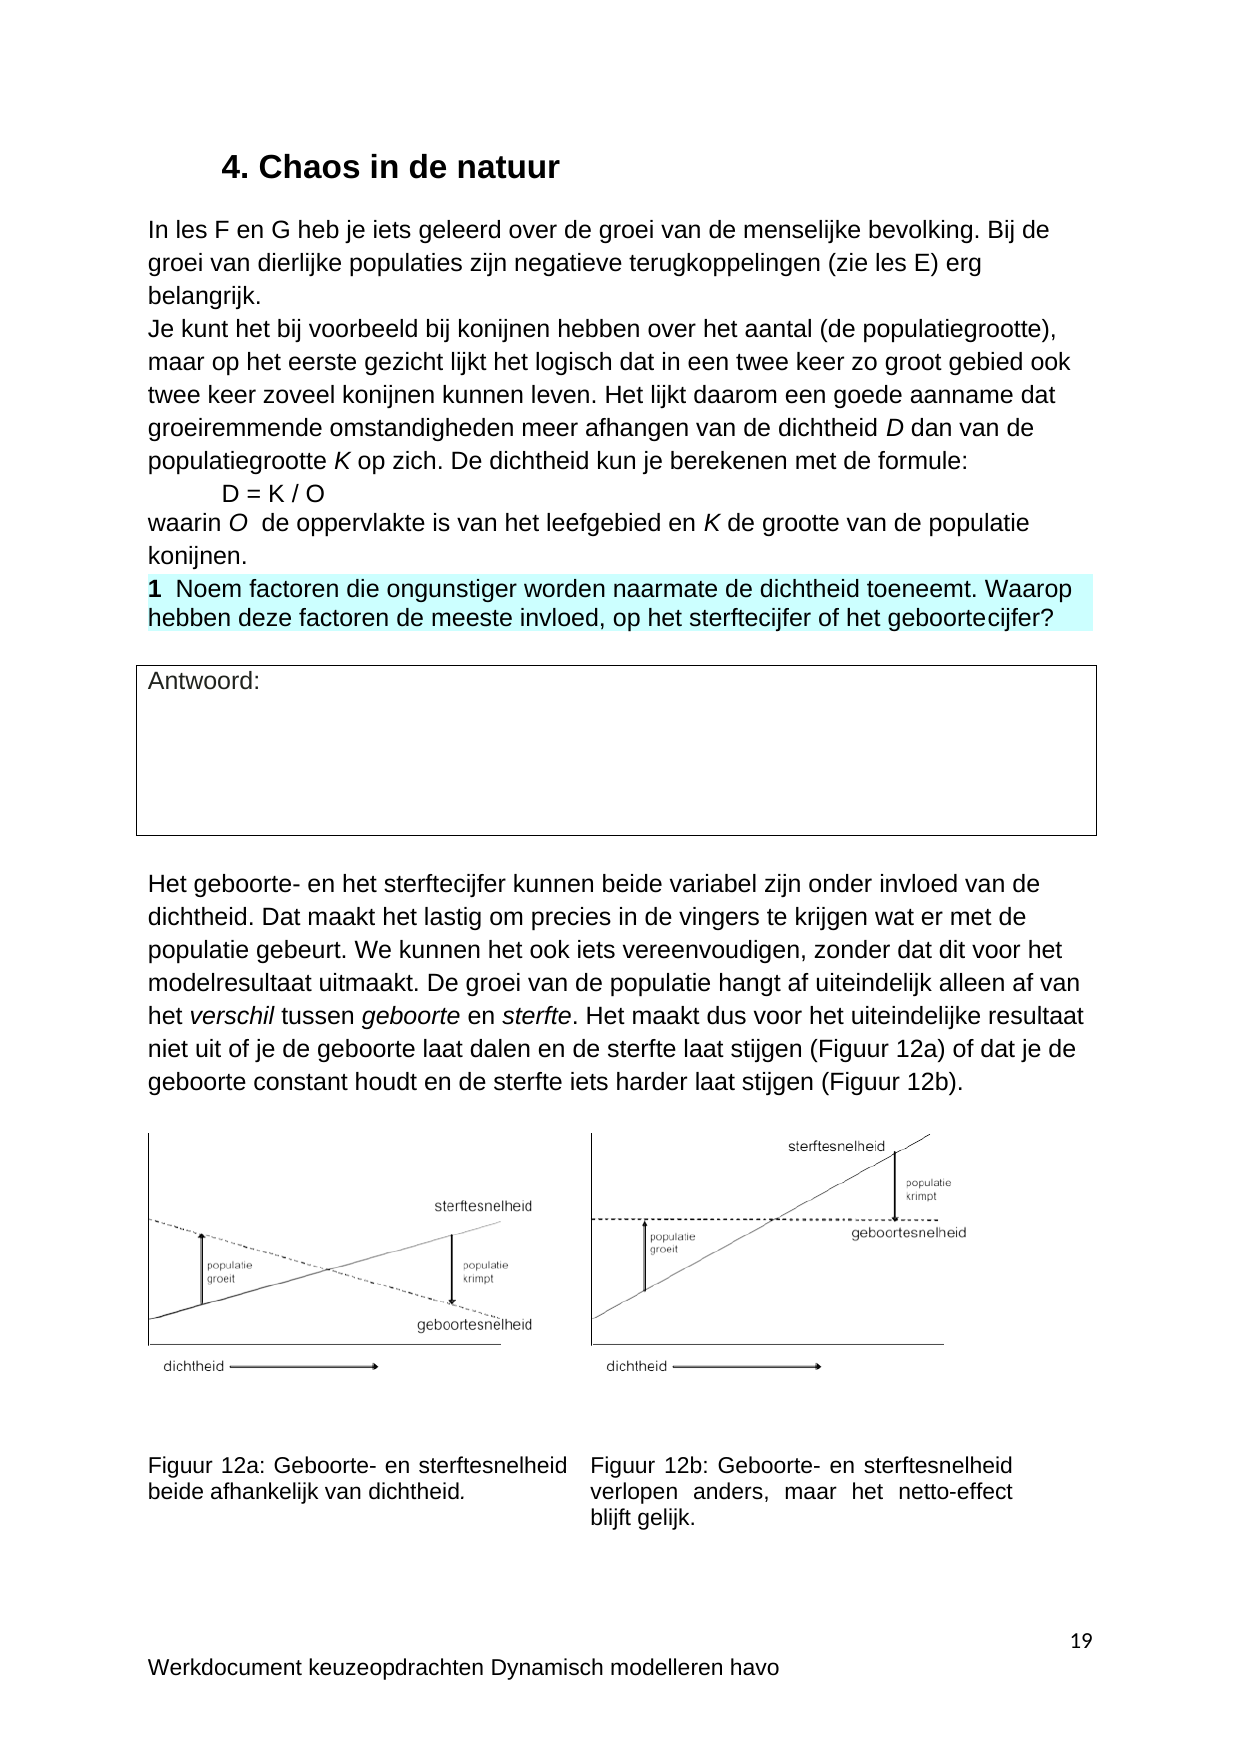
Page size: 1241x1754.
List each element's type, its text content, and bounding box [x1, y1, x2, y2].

text 4. Chaos in de natuur [148, 148, 1093, 186]
table_header Antwoord: [137, 666, 1096, 835]
text Het geboorte- en het sterftecijfer kunnen beide variabel zijn onder invloed van de dichtheid. Dat maakt het lastig om precies in de vingers te krijgen wat er met de populatie gebeurt. We kunnen het ook iets vereenvoudigen, zonder dat dit voor het modelresultaat uitmaakt. De groei van de populatie hangt af uiteindelijk alleen af van het verschil tussen geboorte en sterfte. Het maakt dus voor het uiteindelijke resultaat niet uit of je de geboorte laat dalen en de sterfte laat stijgen (Figuur 12a) of dat je de geboorte constant houdt en de sterfte iets harder laat stijgen (Figuur 12b). [148, 869, 1093, 1096]
table_cell Figuur 12b: Geboorte- en sterftesnelheid verlopen anders, maar het netto-effect blijft gelijk. [579, 1452, 1024, 1531]
table_header [136, 1134, 579, 1452]
table_header [579, 1134, 1024, 1452]
text Je kunt het bij voorbeeld bij konijnen hebben over het aantal (de populatiegrootte), maar op het eerste gezicht lijkt het logisch dat in een twee keer zo groot gebied ook twee keer zoveel konijnen kunnen leven. Het lijkt daarom een goede aanname dat groeiremmende omstandigheden meer afhangen van de dichtheid D dan van de populatiegrootte K op zich. De dichtheid kun je berekenen met de formule: [148, 314, 1093, 475]
text 1 Noem factoren die ongunstiger worden naarmate de dichtheid toeneemt. Waarop hebben deze factoren de meeste invloed, op het sterftecijfer of het geboortecijfer? [148, 574, 1093, 631]
text In les F en G heb je iets geleerd over de groei van de menselijke bevolking. Bij de groei van dierlijke populaties zijn negatieve terugkoppelingen (zie les E) erg belangrijk. [148, 215, 1093, 309]
text D = K / O [221, 479, 1093, 508]
table_cell Figuur 12a: Geboorte- en sterftesnelheid beide afhankelijk van dichtheid. [136, 1452, 579, 1531]
text waarin O de oppervlakte is van het leefgebied en K de grootte van de populatie konijnen. [148, 508, 1093, 569]
